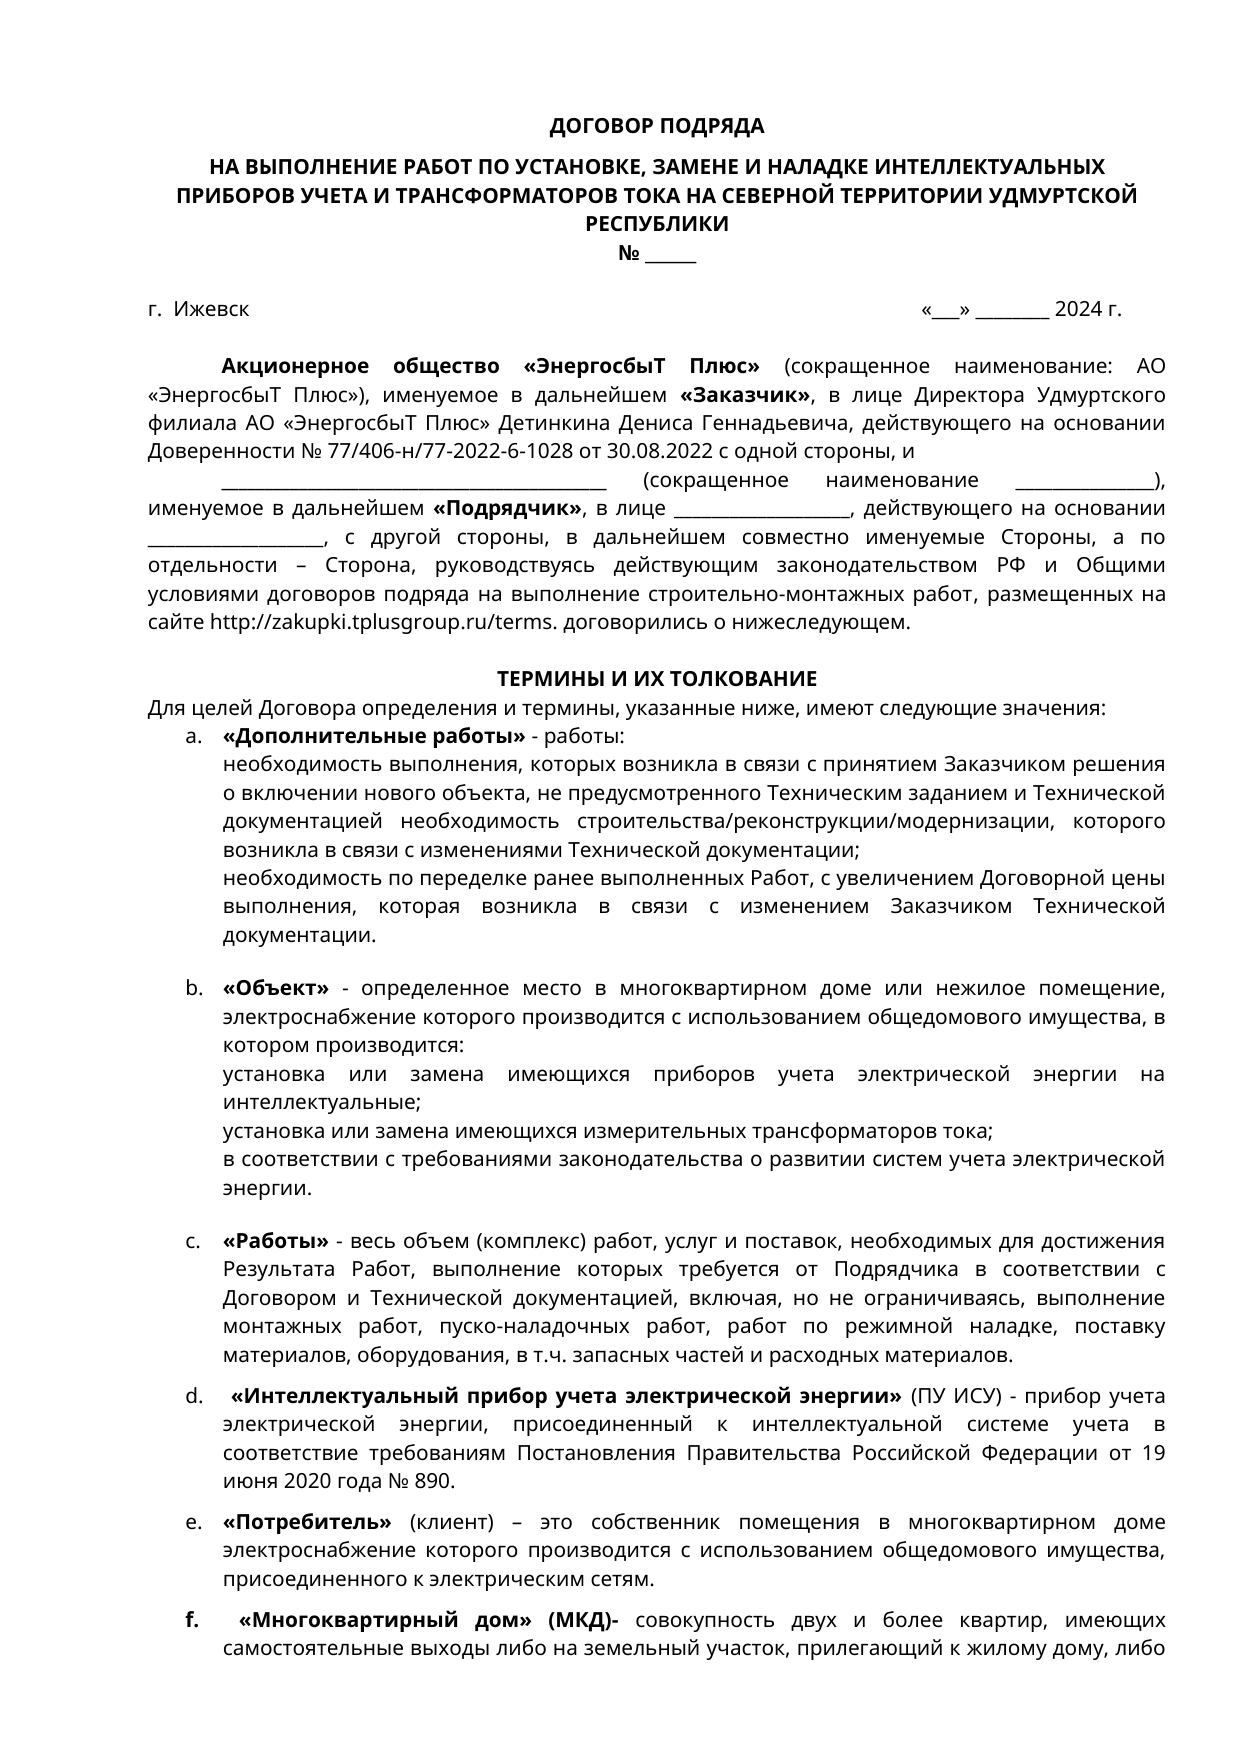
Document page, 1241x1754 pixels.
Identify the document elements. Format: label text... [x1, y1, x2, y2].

text _____________________________________________ (сокращенное наименование _______________), именуемое в дальнейшем «Подрядчик», в лице ___________________, действующего на основании ___________________, с другой стороны, в дальнейшем совместно именуемые Стороны, а по отдельности – Сторона, руководствуясь действующим законодательством РФ и Общими условиями договоров подряда на выполнение строительно-монтажных работ, размещенных на сайте http://zakupki.tplusgroup.ru/terms. договорились о нижеследующем. [148, 465, 1167, 636]
text № ______ [148, 238, 1167, 266]
text Для целей Договора определения и термины, указанные ниже, имеют следующие значения: [148, 693, 1167, 721]
list необходимость выполнения, которых возникла в связи с принятием Заказчиком решения о включении нового объекта, не предусмотренного Техническим заданием и Технической документацией необходимость строительства/реконструкции/модернизации, которого возникла в связи с изменениями Технической документации; [223, 749, 1167, 863]
list «Работы» - весь объем (комплекс) работ, услуг и поставок, необходимых для достижения Результата Работ, выполнение которых требуется от Подрядчика в соответствии с Договором и Технической документацией, включая, но не ограничиваясь, выполнение монтажных работ, пуско-наладочных работ, работ по режимной наладке, поставку материалов, оборудования, в т.ч. запасных частей и расходных материалов. [185, 1226, 1167, 1368]
text на ВЫПОЛНЕНИЕ РАБОТ по установке, замене и наладке интеллектуальных ПРИБОРОВ УЧЕТА и трансформаторов тока на северной территории Удмуртской Республики [148, 152, 1167, 238]
list установка или замена имеющихся приборов учета электрической энергии на интеллектуальные; [223, 1059, 1167, 1116]
list необходимость по переделке ранее выполненных Работ, с увеличением Договорной цены выполнения, которая возникла в связи с изменением Заказчиком Технической документации. [223, 863, 1167, 948]
list «Объект» - определенное место в многоквартирном доме или нежилое помещение, электроснабжение которого производится с использованием общедомового имущества, в котором производится: [185, 973, 1167, 1059]
list в соответствии с требованиями законодательства о развитии систем учета электрической энергии. [223, 1144, 1167, 1201]
list «Дополнительные работы» - работы: [185, 721, 1167, 749]
text г. Ижевск «___» ________ 2024 г. [148, 294, 1167, 323]
list «Потребитель» (клиент) – это собственник помещения в многоквартирном доме электроснабжение которого производится с использованием общедомового имущества, присоединенного к электрическим сетям. [185, 1507, 1167, 1592]
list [185, 1605, 1167, 1662]
list «Интеллектуальный прибор учета электрической энергии» (ПУ ИСУ) - прибор учета электрической энергии, присоединенный к интеллектуальной системе учета в соответствие требованиям Постановления Правительства Российской Федерации от 19 июня 2020 года № 890. [185, 1381, 1167, 1494]
text Акционерное общество «ЭнергосбыТ Плюс» (сокращенное наименование: АО «ЭнергосбыТ Плюс»), именуемое в дальнейшем «Заказчик», в лице Директора Удмуртского филиала АО «ЭнергосбыТ Плюс» Детинкина Дениса Геннадьевича, действующего на основании Доверенности № 77/406-н/77-2022-6-1028 от 30.08.2022 с одной стороны, и [148, 351, 1167, 465]
subtitle Договор подряда [148, 111, 1167, 140]
list установка или замена имеющихся измерительных трансформаторов тока; [223, 1116, 1167, 1144]
subtitle Термины и их толкование [148, 664, 1167, 693]
